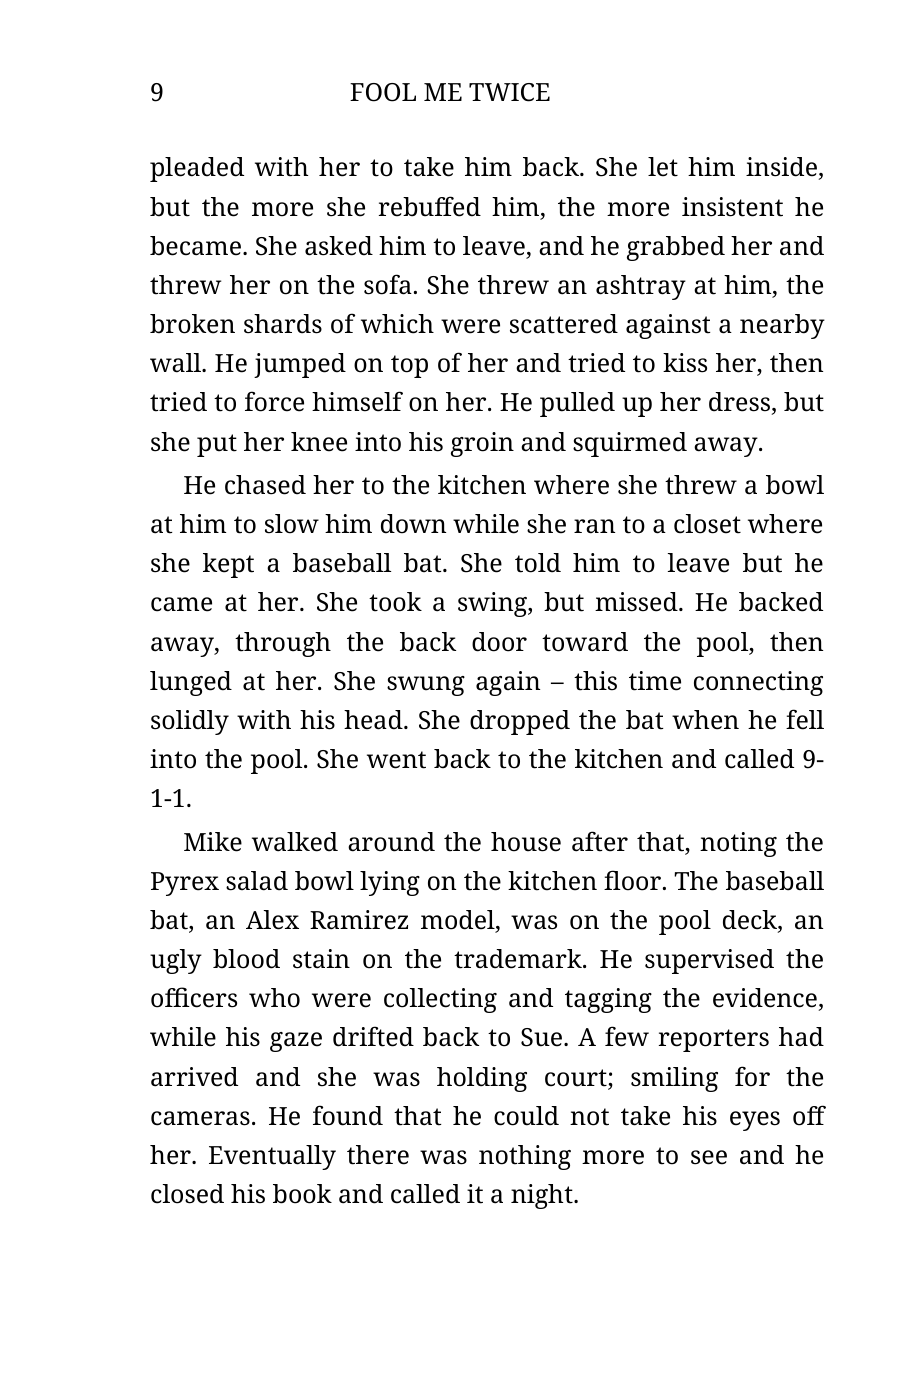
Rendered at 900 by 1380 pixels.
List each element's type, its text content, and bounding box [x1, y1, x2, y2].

text He chased her to the kitchen where she threw a bowl at him to slow him down while she ran to a closet where she kept a baseball bat. She told him to leave but he came at her. She took a swing, but missed. He backed away, through the back door toward the pool, then lunged at her. She swung again – this time connecting solidly with his head. She dropped the bat when he fell into the pool. She went back to the kitchen and called 9-1-1. [150, 467, 825, 815]
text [150, 150, 825, 458]
text Mike walked around the house after that, noting the Pyrex salad bowl lying on the kitchen floor. The baseball bat, an Alex Ramirez model, was on the pool deck, an ugly blood stain on the trademark. He supervised the officers who were collecting and tagging the evidence, while his gaze drifted back to Sue. A few reporters had arrived and she was holding court; smiling for the cameras. He found that he could not take his eyes off her. Eventually there was nothing more to see and he closed his book and called it a night. [150, 824, 825, 1211]
